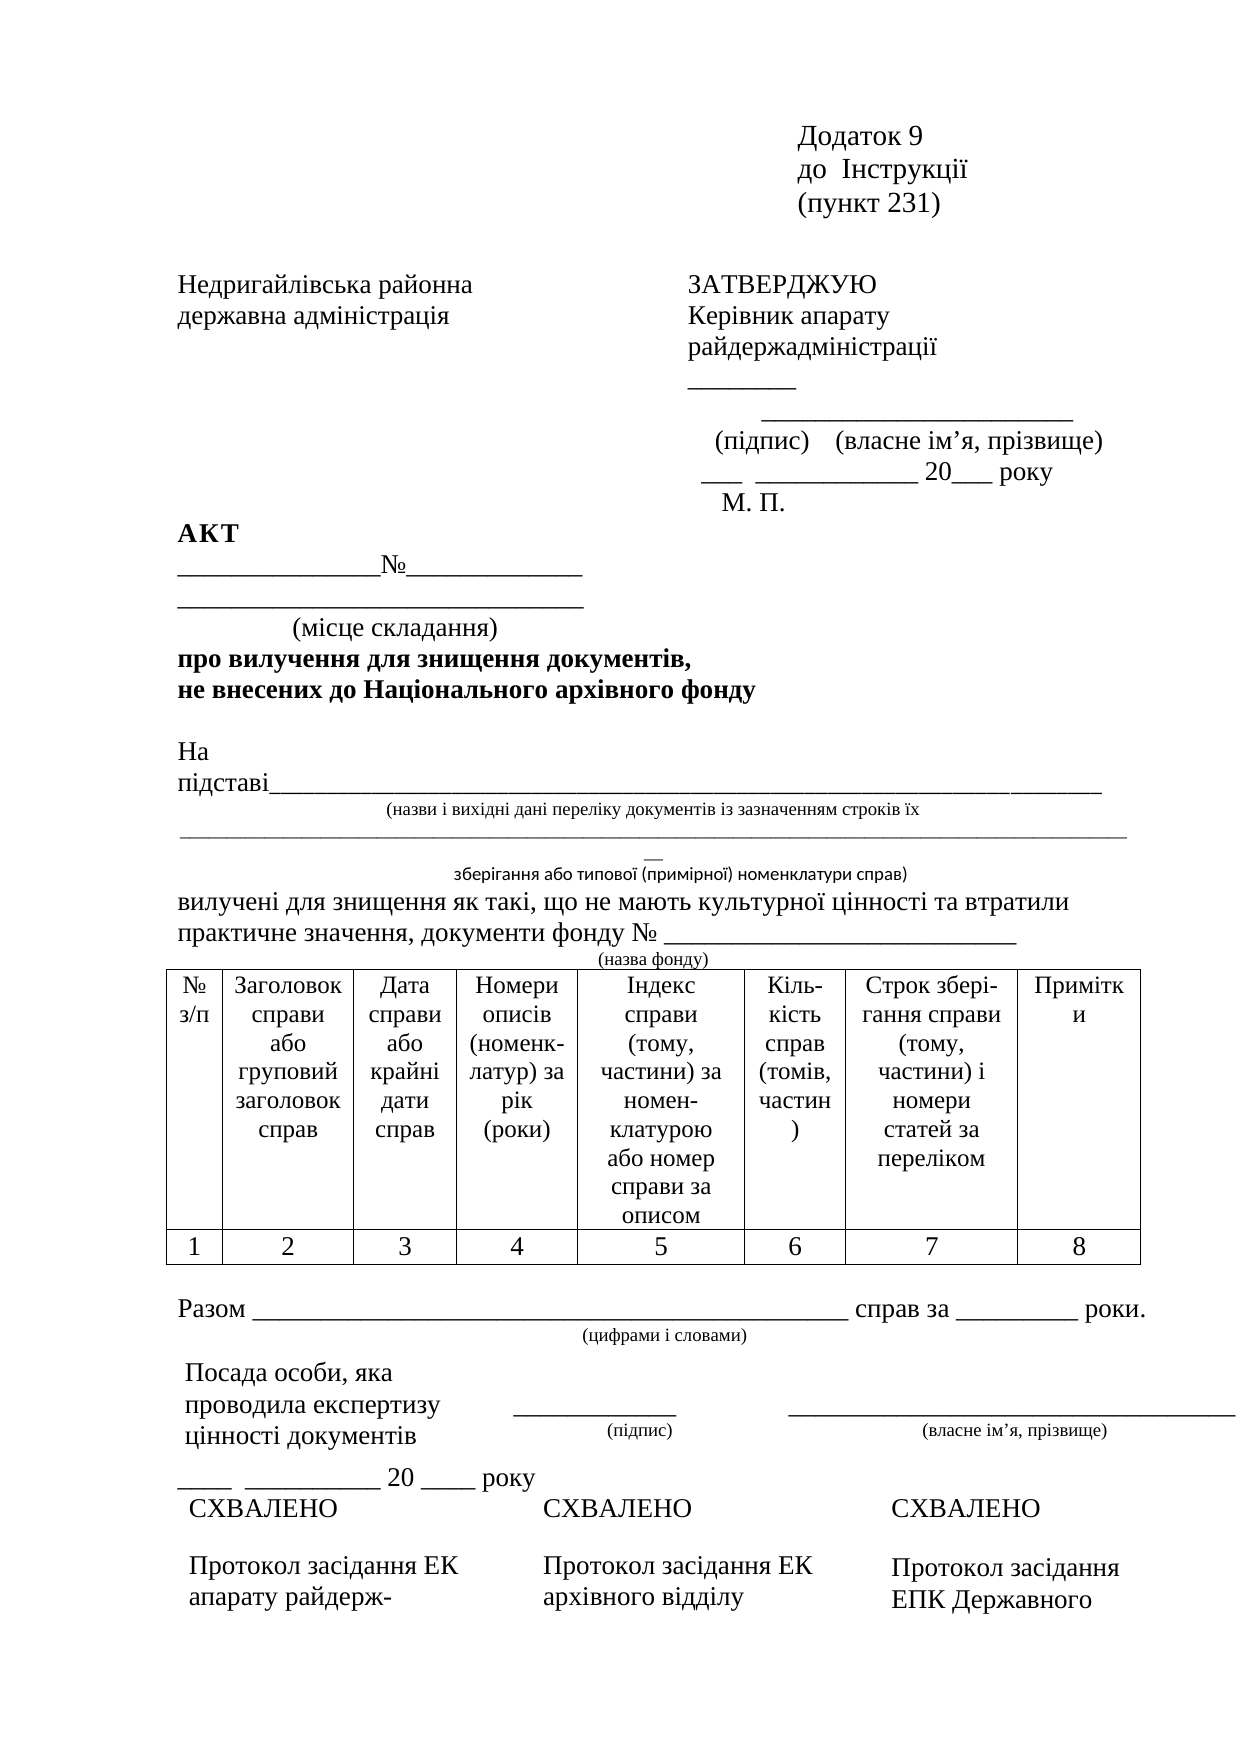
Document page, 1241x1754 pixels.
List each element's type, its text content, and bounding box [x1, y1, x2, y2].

table_header _________________________________ (власне ім’я, прізвище) [777, 1345, 1240, 1461]
table_cell № з/п [167, 970, 222, 1229]
table_cell 7 [846, 1230, 1017, 1263]
text (цифрами і словами) [177, 1324, 1152, 1345]
text Додаток 9 до Інструкції [797, 118, 1152, 185]
table_cell На підставі_________________________________________________________________________ (назви і вихідні дані переліку документів із зазначенням строків їх _______________________________________________________________________________________________________ з берігання або типової (примірної) номенклатури справ) вилучені для знищення як такі, що не мають культурної цінності та втратили практичне значення, документи фонду № __________________________ (назва фонду) [166, 735, 1140, 969]
table_cell АКТ _______________№_____________ ______________________________ (місце складання) про вилучення для знищення документів, не внесених до Національного архівного фонду [166, 517, 1140, 735]
table_cell 6 [745, 1230, 845, 1263]
text ____ __________ 20 ____ року [177, 1461, 1152, 1492]
table_cell 3 [354, 1230, 456, 1263]
table_cell 5 [578, 1230, 744, 1263]
table_cell 4 [457, 1230, 577, 1263]
table_cell 1 [167, 1230, 222, 1263]
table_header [177, 1493, 532, 1614]
table_cell Дата справи або крайні дати справ [354, 970, 456, 1229]
table_header Посада особи, яка проводила експертизу цінності документів [173, 1345, 502, 1461]
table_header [532, 1493, 880, 1614]
table_cell Номери описів (номенклатур) за рік (роки) [457, 970, 577, 1229]
table_cell Індекс справи (тому, частини) за номен-клатурою або номер справи за описом [578, 970, 744, 1229]
table_cell 8 [1018, 1230, 1140, 1263]
table_cell Кіль-кість справ (томів, частин) [745, 970, 845, 1229]
table_cell Примітки [1018, 970, 1140, 1229]
table_cell Строк збері-гання справи (тому, частини) і номери статей за переліком [846, 970, 1017, 1229]
text Разом ____________________________________________ справ за _________ роки. [177, 1293, 1152, 1324]
table_header ЗАТВЕРДЖУЮ Керівник апарату райдержадміністрації ________ _______________________ (підпис) (власне ім’я, прізвище) ___ ____________ 20___ року М. П. [676, 268, 1140, 517]
text (пункт 231) [797, 185, 1152, 219]
table_cell Заголовок справи або груповий заголовок справ [223, 970, 353, 1229]
table_header ____________ (підпис) [502, 1345, 777, 1461]
table_header Недригайлівська районна державна адміністрація [166, 268, 676, 517]
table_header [880, 1493, 1192, 1614]
table_cell 2 [223, 1230, 353, 1263]
